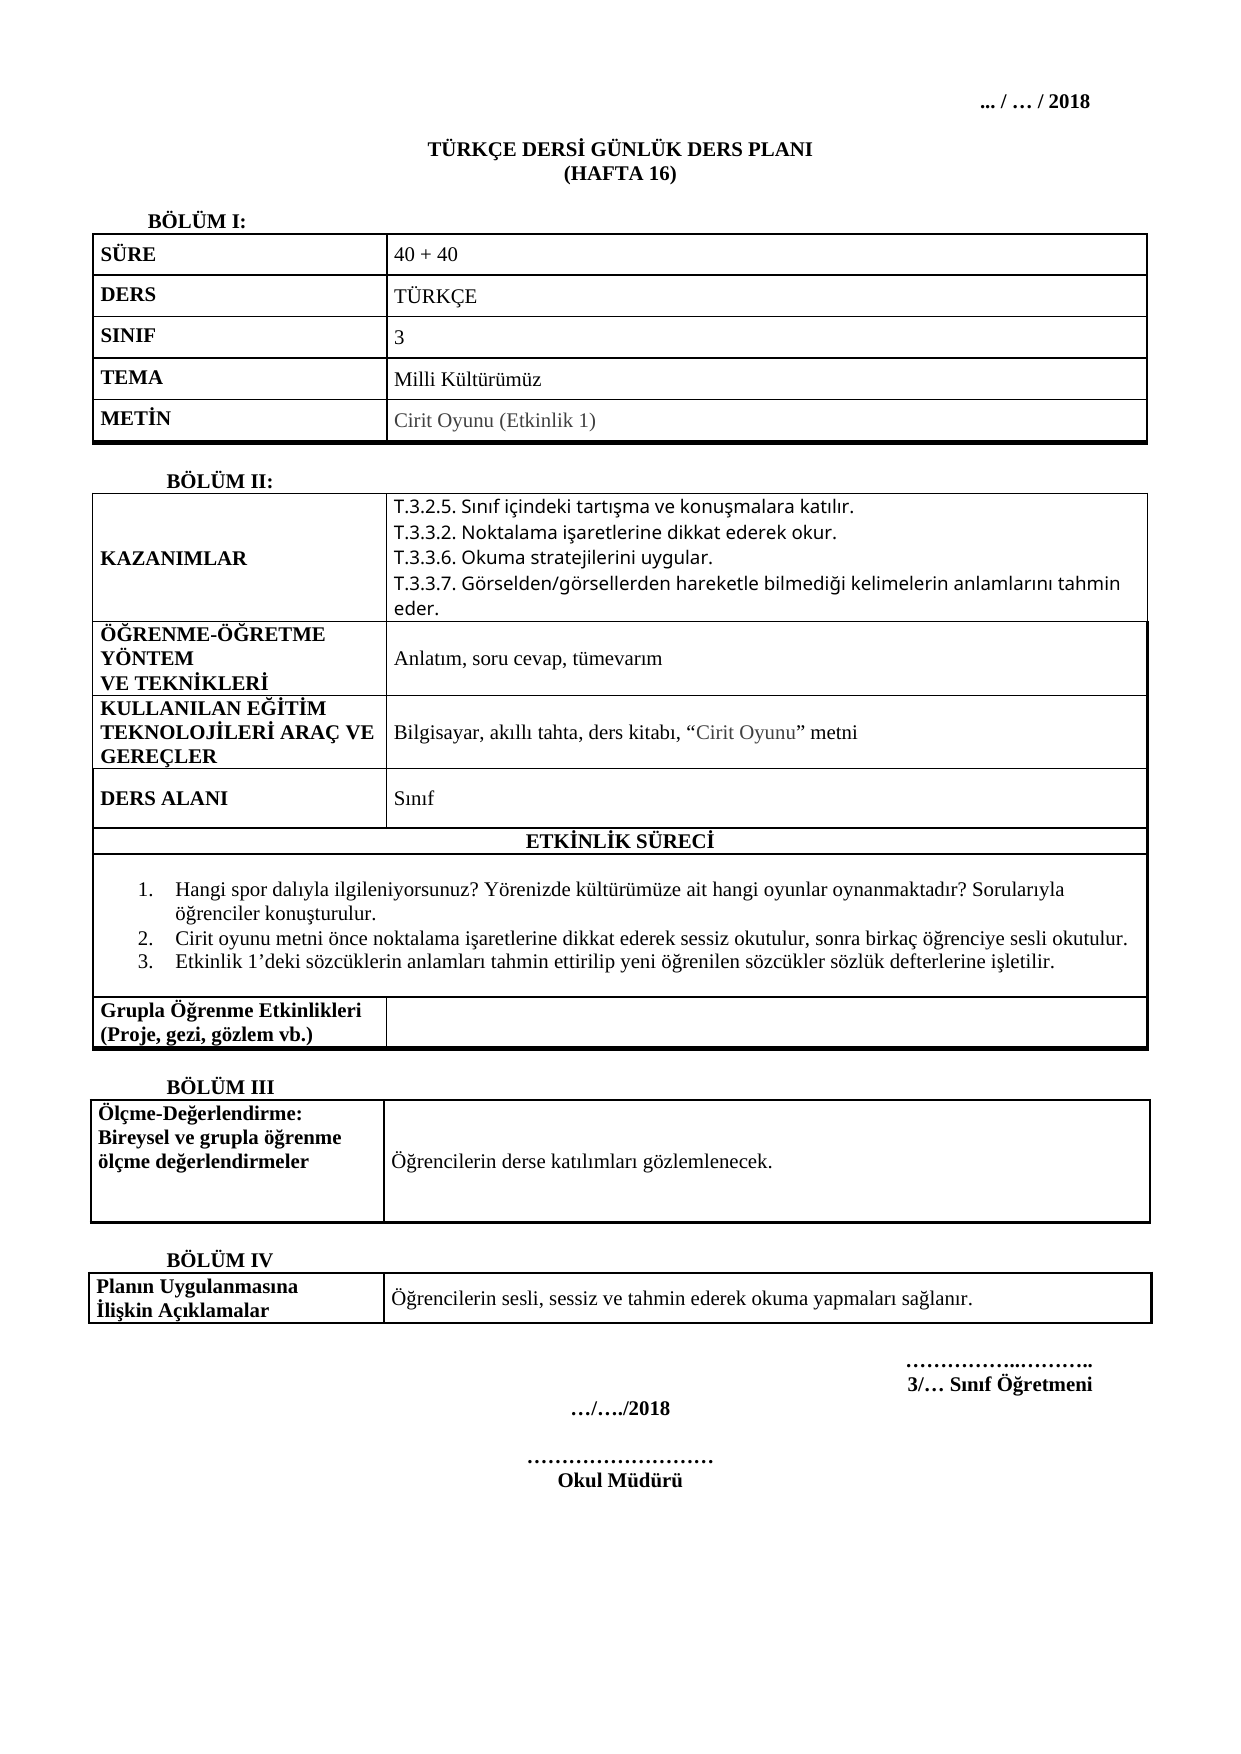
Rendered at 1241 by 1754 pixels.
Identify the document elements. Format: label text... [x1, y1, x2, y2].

table_cell ETKİNLİK SÜRECİ [94, 829, 1146, 853]
table_cell Milli Kültürümüz [388, 359, 1146, 398]
table_cell TEMA [94, 359, 386, 398]
table_cell KULLANILAN EĞİTİM TEKNOLOJİLERİ ARAÇ VE GEREÇLER [93, 696, 386, 768]
text BÖLÜM I: [148, 209, 1092, 233]
table_header Öğrencilerin sesli, sessiz ve tahmin ederek okuma yapmaları sağlanır. [385, 1274, 1150, 1322]
table_header Ölçme-Değerlendirme: Bireysel ve grupla öğrenme ölçme değerlendirmeler [92, 1101, 383, 1221]
table_cell ÖĞRENME-ÖĞRETME YÖNTEM VE TEKNİKLERİ [93, 622, 386, 694]
text 3/… Sınıf Öğretmeni [148, 1372, 1092, 1396]
table_cell SINIF [94, 317, 386, 357]
table_cell METİN [94, 400, 386, 440]
text TÜRKÇE DERSİ GÜNLÜK DERS PLANI [148, 137, 1092, 161]
table_cell Cirit Oyunu (Etkinlik 1) [388, 400, 1146, 440]
table_cell 3 [388, 317, 1146, 357]
text ... / … / 2018 [148, 89, 1092, 113]
text Okul Müdürü [148, 1468, 1092, 1492]
table_cell DERS ALANI [94, 769, 386, 827]
text (HAFTA 16) [148, 161, 1092, 185]
table_header Öğrencilerin derse katılımları gözlemlenecek. [385, 1101, 1149, 1221]
text ……………..……….. [148, 1348, 1092, 1372]
text BÖLÜM II: [148, 468, 1092, 493]
table_header T.3.2.5. Sınıf içindeki tartışma ve konuşmalara katılır. T.3.3.2. Noktalama işaretlerine dikkat ederek okur. T.3.3.6. Okuma stratejilerini uygular. T.3.3.7. Görselden/görsellerden hareketle bilmediği kelimelerin anlamlarını tahmin eder. [387, 494, 1147, 621]
table_header SÜRE [94, 235, 386, 274]
table_header 40 + 40 [388, 235, 1146, 274]
table_cell Bilgisayar, akıllı tahta, ders kitabı, “Cirit Oyunu” metni [387, 696, 1146, 768]
table_cell TÜRKÇE [388, 276, 1146, 316]
table_cell Hangi spor dalıyla ilgileniyorsunuz? Yörenizde kültürümüze ait hangi oyunlar oynanmaktadır? Sorularıyla öğrenciler konuşturulur. Cirit oyunu metni önce noktalama işaretlerine dikkat ederek sessiz okutulur, sonra birkaç öğrenciye sesli okutulur. Etkinlik 1’deki sözcüklerin anlamları tahmin ettirilip yeni öğrenilen sözcükler sözlük defterlerine işletilir. [94, 855, 1146, 996]
table_header KAZANIMLAR [93, 494, 386, 621]
table_cell DERS [94, 276, 386, 316]
text …/…./2018 [148, 1396, 1092, 1420]
table_cell [387, 998, 1146, 1046]
text ……………………… [148, 1444, 1092, 1468]
table_header Planın Uygulanmasına İlişkin Açıklamalar [90, 1274, 383, 1322]
table_cell Grupla Öğrenme Etkinlikleri (Proje, gezi, gözlem vb.) [94, 998, 386, 1046]
subtitle BÖLÜM IV [148, 1247, 1092, 1272]
table_cell Sınıf [387, 769, 1146, 827]
subtitle BÖLÜM III [148, 1075, 1092, 1099]
table_cell Anlatım, soru cevap, tümevarım [387, 622, 1146, 694]
